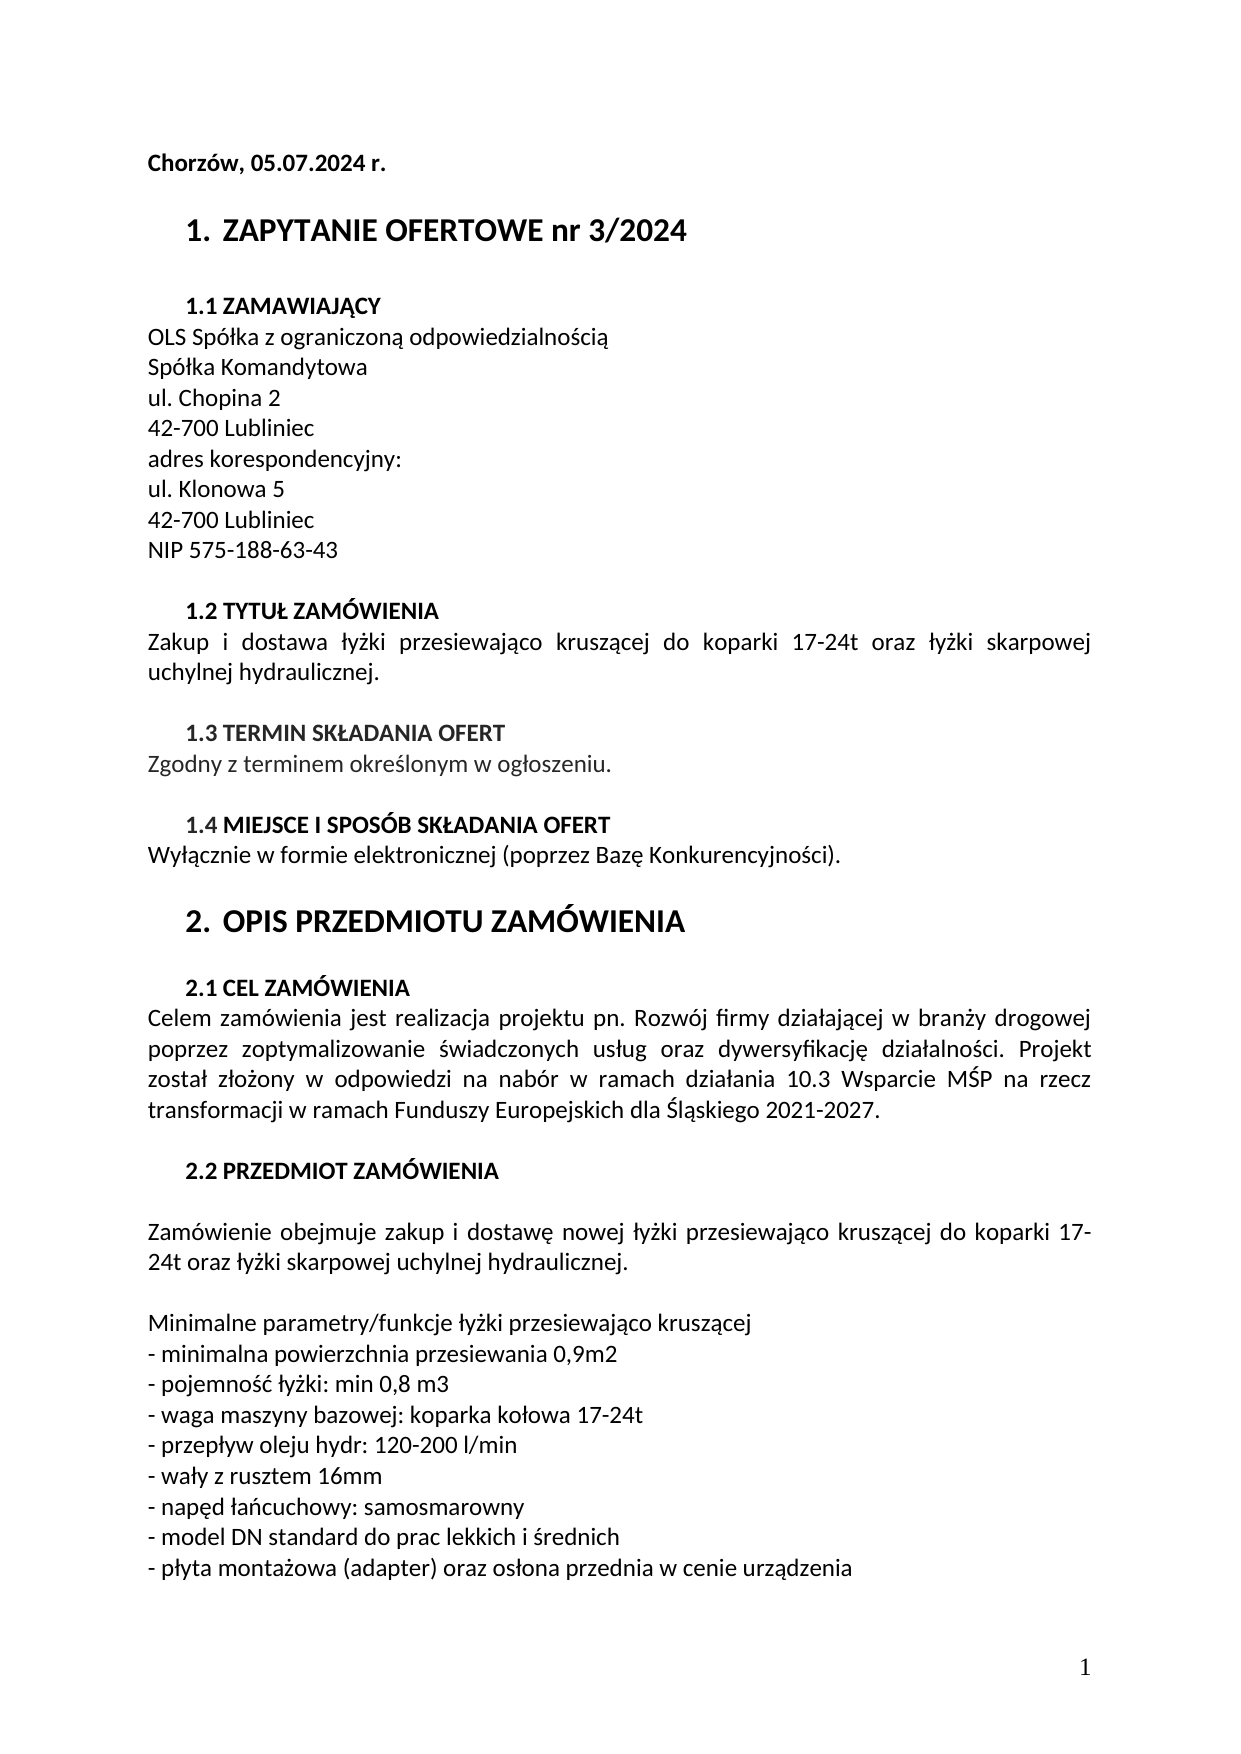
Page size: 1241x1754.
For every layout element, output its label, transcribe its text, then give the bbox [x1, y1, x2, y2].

text - płyta montażowa (adapter) oraz osłona przednia w cenie urządzenia [148, 1552, 1093, 1582]
text 42-700 Lubliniec [148, 504, 1093, 534]
list PRZEDMIOT ZAMÓWIENIA [185, 1155, 1093, 1185]
text - wały z rusztem 16mm [148, 1460, 1093, 1491]
text ul. Klonowa 5 [148, 473, 1093, 504]
text ul. Chopina 2 [148, 382, 1093, 412]
text Chorzów, 05.07.2024 r. [148, 148, 1093, 178]
text - pojemność łyżki: min 0,8 m3 [148, 1368, 1093, 1399]
text - minimalna powierzchnia przesiewania 0,9m2 [148, 1338, 1093, 1368]
list OPIS PRZEDMIOTU ZAMÓWIENIA [185, 901, 1093, 941]
text NIP 575-188-63-43 [148, 534, 1093, 565]
list TERMIN SKŁADANIA OFERT [185, 717, 1093, 748]
text Celem zamówienia jest realizacja projektu pn. Rozwój firmy działającej w branży drogowej poprzez zoptymalizowanie świadczonych usług oraz dywersyfikację działalności. Projekt został złożony w odpowiedzi na nabór w ramach działania 10.3 Wsparcie MŚP na rzecz transformacji w ramach Funduszy Europejskich dla Śląskiego 2021-2027. [148, 1002, 1093, 1124]
text Zakup i dostawa łyżki przesiewająco kruszącej do koparki 17-24t oraz łyżki skarpowej uchylnej hydraulicznej. [148, 626, 1093, 687]
text 1.2 TYTUŁ ZAMÓWIENIA [185, 595, 1093, 626]
text - waga maszyny bazowej: koparka kołowa 17-24t [148, 1399, 1093, 1429]
text Zgodny z terminem określonym w ogłoszeniu. [110, 748, 1093, 778]
list ZAPYTANIE OFERTOWE nr 3/2024 [185, 209, 1093, 249]
text - model DN standard do prac lekkich i średnich [148, 1521, 1093, 1552]
text Minimalne parametry/funkcje łyżki przesiewająco kruszącej [148, 1307, 1093, 1338]
list CEL ZAMÓWIENIA [185, 972, 1093, 1002]
text 42-700 Lubliniec [148, 412, 1093, 443]
text Wyłącznie w formie elektronicznej (poprzez Bazę Konkurencyjności). [148, 839, 1093, 870]
text Spółka Komandytowa [148, 351, 1093, 382]
text - przepływ oleju hydr: 120-200 l/min [148, 1429, 1093, 1460]
list MIEJSCE I SPOSÓB SKŁADANIA OFERT [185, 809, 1093, 839]
text Zamówienie obejmuje zakup i dostawę nowej łyżki przesiewająco kruszącej do koparki 17-24t oraz łyżki skarpowej uchylnej hydraulicznej. [148, 1216, 1093, 1277]
text adres korespondencyjny: [148, 443, 1093, 473]
text - napęd łańcuchowy: samosmarowny [148, 1491, 1093, 1521]
list ZAMAWIAJĄCY [185, 290, 1093, 321]
text OLS Spółka z ograniczoną odpowiedzialnością [148, 321, 1093, 351]
